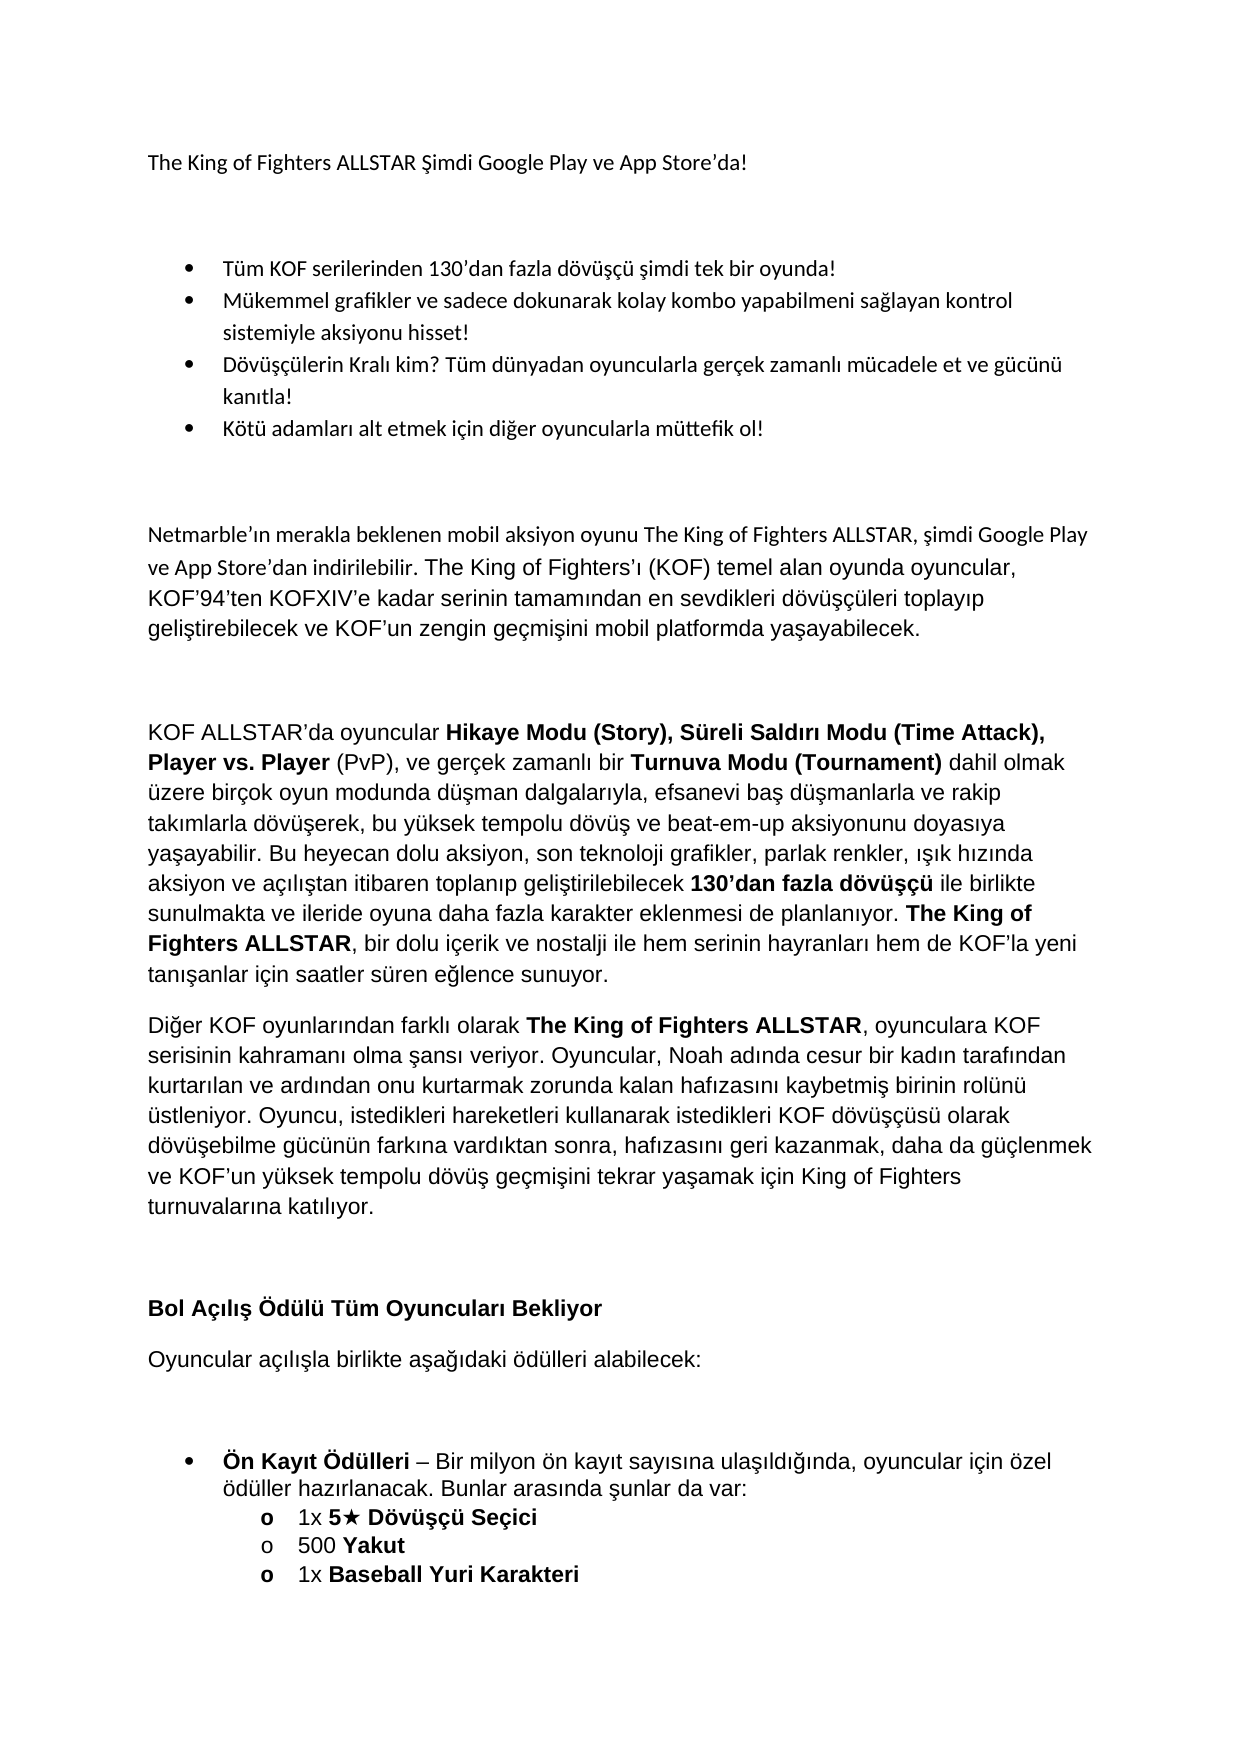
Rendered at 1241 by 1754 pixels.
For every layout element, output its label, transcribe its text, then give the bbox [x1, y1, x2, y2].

list Ön Kayıt Ödülleri – Bir milyon ön kayıt sayısına ulaşıldığında, oyuncular için özel ödüller hazırlanacak. Bunlar arasında şunlar da var: [185, 1448, 1093, 1501]
text Diğer KOF oyunlarından farklı olarak The King of Fighters ALLSTAR, oyunculara KOF serisinin kahramanı olma şansı veriyor. Oyuncular, Noah adında cesur bir kadın tarafından kurtarılan ve ardından onu kurtarmak zorunda kalan hafızasını kaybetmiş birinin rolünü üstleniyor. Oyuncu, istedikleri hareketleri kullanarak istedikleri KOF dövüşçüsü olarak dövüşebilme gücünün farkına vardıktan sonra, hafızasını geri kazanmak, daha da güçlenmek ve KOF’un yüksek tempolu dövüş geçmişini tekrar yaşamak için King of Fighters turnuvalarına katılıyor. [148, 1012, 1093, 1219]
text KOF ALLSTAR’da oyuncular Hikaye Modu (Story), Süreli Saldırı Modu (Time Attack), Player vs. Player (PvP), ve gerçek zamanlı bir Turnuva Modu (Tournament) dahil olmak üzere birçok oyun modunda düşman dalgalarıyla, efsanevi baş düşmanlarla ve rakip takımlarla dövüşerek, bu yüksek tempolu dövüş ve beat-em-up aksiyonunu doyasıya yaşayabilir. Bu heyecan dolu aksiyon, son teknoloji grafikler, parlak renkler, ışık hızında aksiyon ve açılıştan itibaren toplanıp geliştirilebilecek 130’dan fazla dövüşçü ile birlikte sunulmakta ve ileride oyuna daha fazla karakter eklenmesi de planlanıyor. The King of Fighters ALLSTAR, bir dolu içerik ve nostalji ile hem serinin hayranları hem de KOF’la yeni tanışanlar için saatler süren eğlence sunuyor. [148, 719, 1093, 987]
list Mükemmel grafikler ve sadece dokunarak kolay kombo yapabilmeni sağlayan kontrol sistemiyle aksiyonu hisset! [185, 286, 1093, 346]
list Dövüşçülerin Kralı kim? Tüm dünyadan oyuncularla gerçek zamanlı mücadele et ve gücünü kanıtla! [185, 350, 1093, 410]
text Oyuncular açılışla birlikte aşağıdaki ödülleri alabilecek: [148, 1346, 1093, 1372]
text Netmarble’ın merakla beklenen mobil aksiyon oyunu The King of Fighters ALLSTAR, şimdi Google Play ve App Store’dan indirilebilir. The King of Fighters’ı (KOF) temel alan oyunda oyuncular, KOF’94’ten KOFXIV’e kadar serinin tamamından en sevdikleri dövüşçüleri toplayıp geliştirebilecek ve KOF’un zengin geçmişini mobil platformda yaşayabilecek. [148, 521, 1093, 641]
list Kötü adamları alt etmek için diğer oyuncularla müttefik ol! [185, 414, 1093, 443]
list 1x 5★ Dövüşçü Seçici [260, 1501, 1093, 1532]
text The King of Fighters ALLSTAR Şimdi Google Play ve App Store’da! [148, 148, 1093, 176]
text Bol Açılış Ödülü Tüm Oyuncuları Bekliyor [148, 1295, 1093, 1321]
list Tüm KOF serilerinden 130’dan fazla dövüşçü şimdi tek bir oyunda! [185, 254, 1093, 282]
list 1x Baseball Yuri Karakteri [260, 1561, 1093, 1589]
list 500 Yakut [260, 1532, 1093, 1561]
